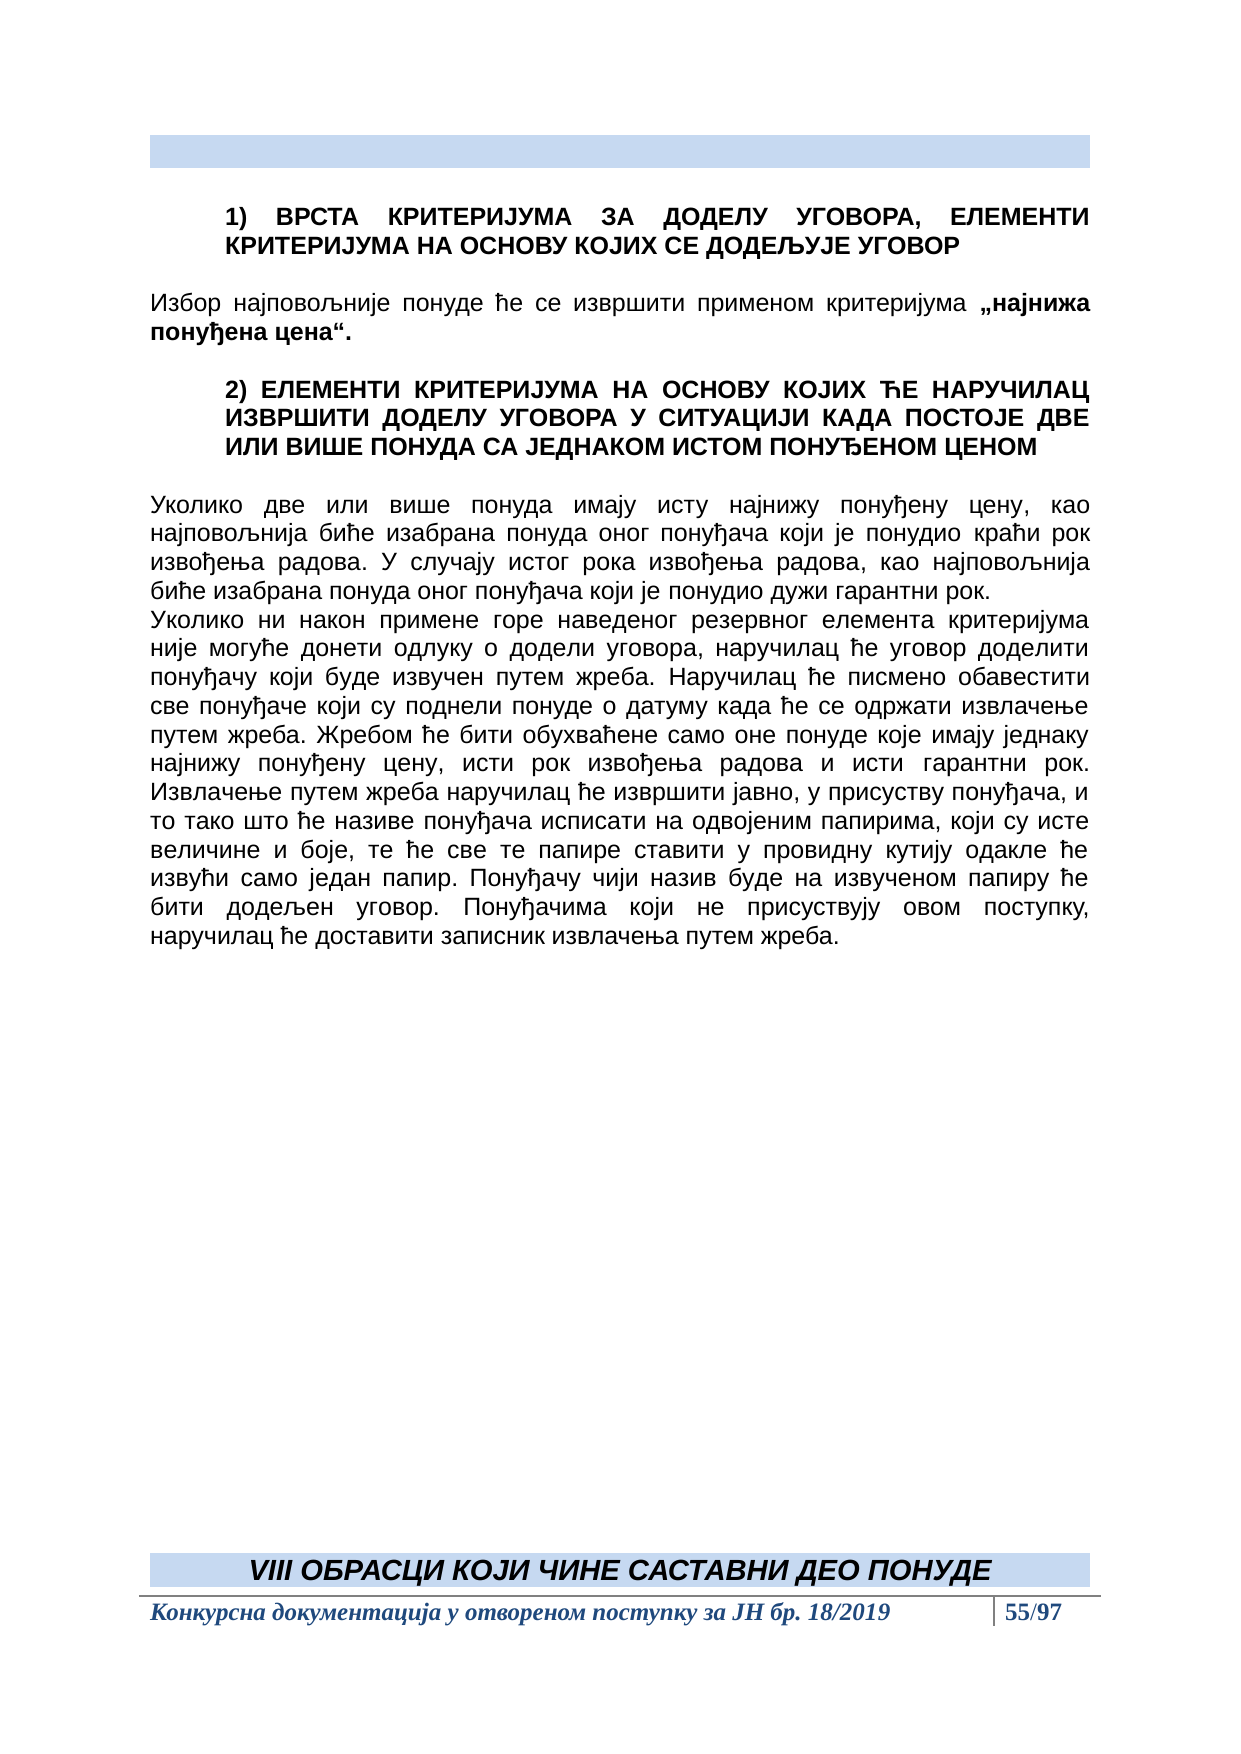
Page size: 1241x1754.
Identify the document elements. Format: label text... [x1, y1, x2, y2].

text 1) ВРСТА КРИТЕРИЈУМА ЗА ДОДЕЛУ УГОВОРА, ЕЛЕМЕНТИ КРИТЕРИЈУМА НА ОСНОВУ КОЈИХ СЕ ДОДЕЉУЈЕ УГОВОР [225, 202, 1090, 259]
text Избор најповољније понуде ће се извршити применом критеријума „најнижа понуђена цена“. [150, 288, 1090, 346]
text Уколико две или више понуда имају исту најнижу понуђену цену, као најповољнија биће изабрана понуда оног понуђача који је понудио краћи рок извођења радова. У случају истог рока извођења радова, као најповољнија биће изабрана понуда оног понуђача који је понудио дужи гарантни рок. [150, 489, 1090, 604]
text Уколико ни након примене горе наведеног резервног елемента критеријума није могуће донети одлуку о додели уговора, наручилац ће уговор доделити понуђачу који буде извучен путем жреба. Наручилац ће писмено обавестити све понуђаче који су поднели понуде о датуму када ће се одржати извлачење путем жреба. Жребом ће бити обухваћене само оне понуде које имају једнаку најнижу понуђену цену, исти рок извођења радова и исти гарантни рок. Извлачење путем жреба наручилац ће извршити јавно, у присуству понуђача, и то тако што ће називе понуђача исписати на одвојеним папирима, који су исте величине и боје, те ће све те папире ставити у провидну кутију одакле ће извући само један папир. Понуђачу чији назив буде на извученом папиру ће бити додељен уговор. Понуђачима који не присуствују овом поступку, наручилац ће доставити записник извлачења путем жреба. [150, 604, 1090, 949]
text 2) ЕЛЕМЕНТИ КРИТЕРИЈУМА НА ОСНОВУ КОЈИХ ЋЕ НАРУЧИЛАЦ ИЗВРШИТИ ДОДЕЛУ УГОВОРА У СИТУАЦИЈИ КАДА ПОСТОЈЕ ДВЕ ИЛИ ВИШЕ ПОНУДА СА ЈЕДНАКОМ ИСТОМ ПОНУЂЕНОМ ЦЕНОМ [225, 374, 1090, 461]
text VIII ОБРАСЦИ КОЈИ ЧИНЕ САСТАВНИ ДЕО ПОНУДЕ [150, 1553, 1090, 1587]
